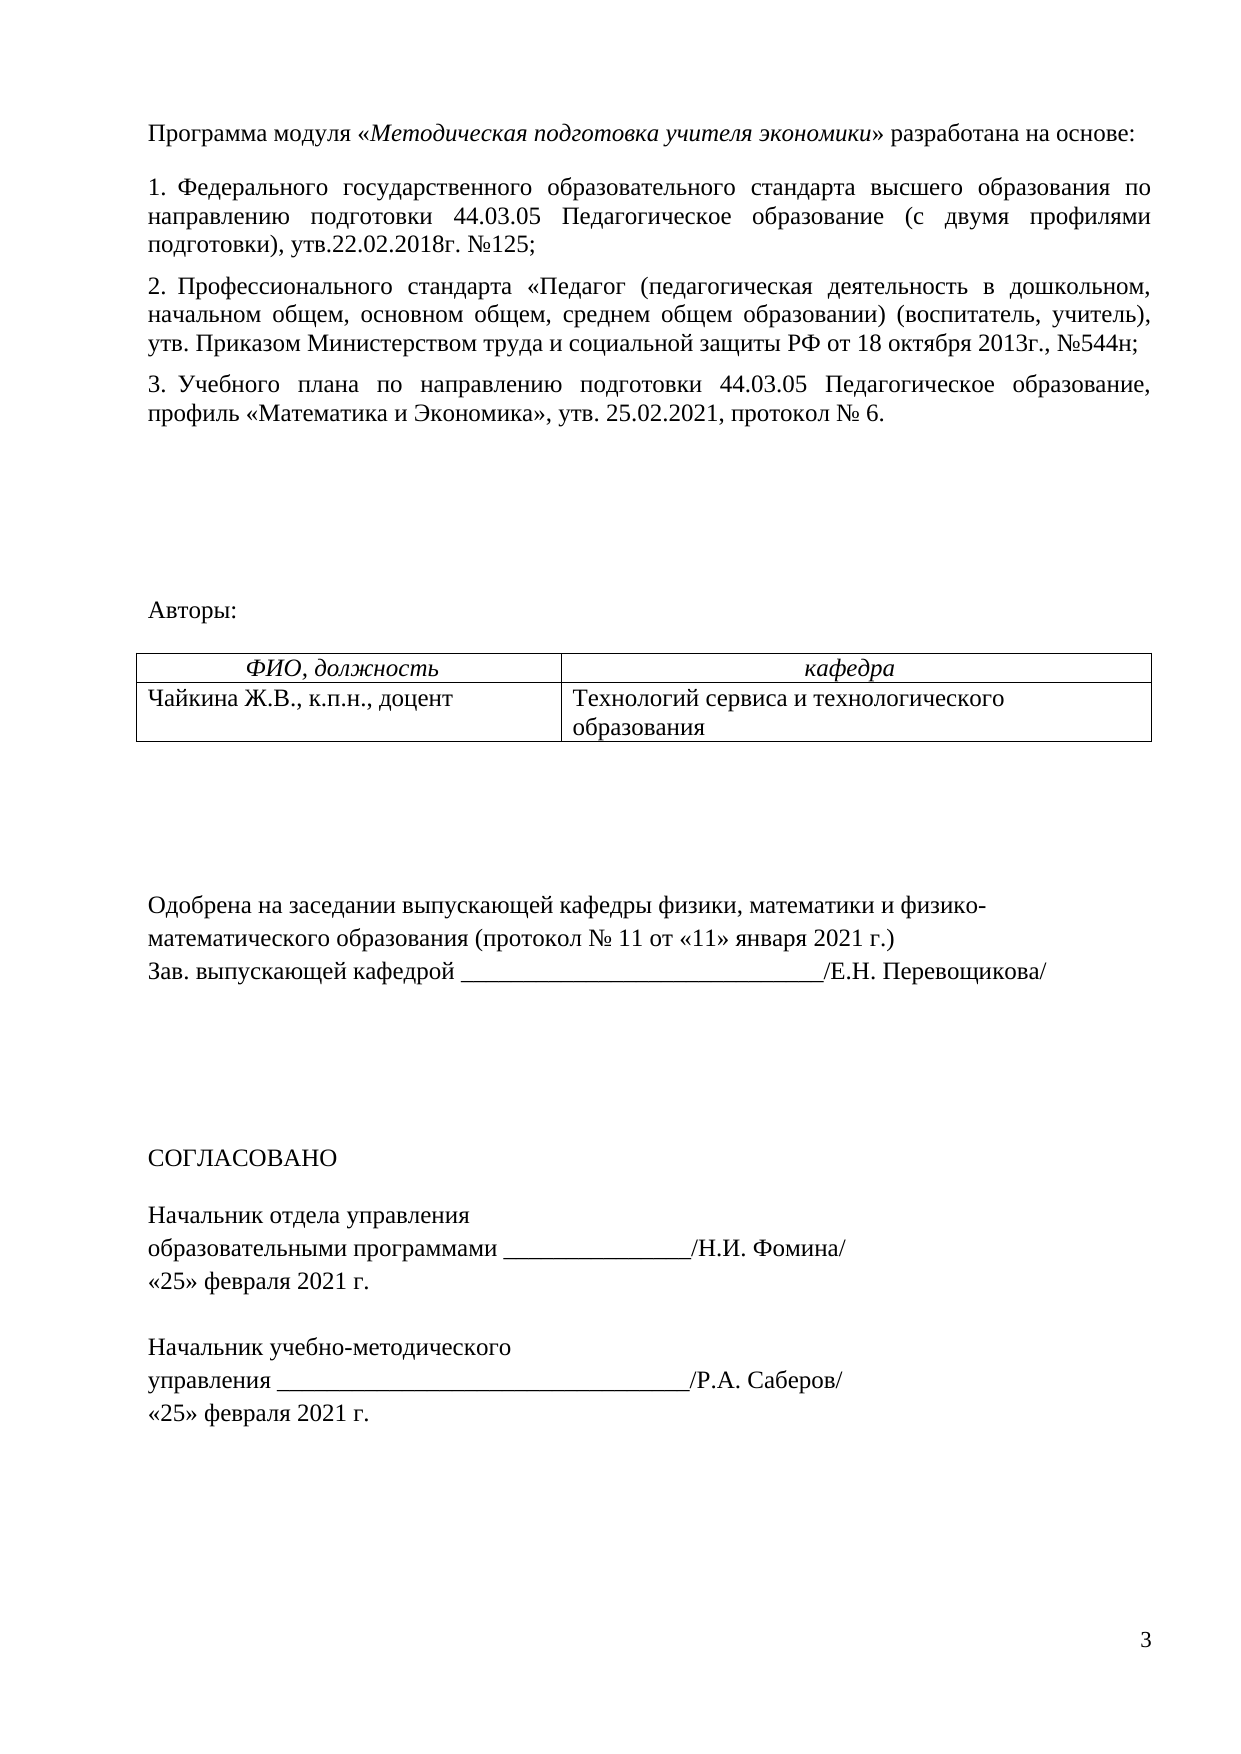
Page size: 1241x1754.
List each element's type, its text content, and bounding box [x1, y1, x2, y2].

table_cell Чайкина Ж.В., к.п.н., доцент [137, 683, 561, 741]
text СОГЛАСОВАНО [148, 1143, 1152, 1172]
table_cell Технологий сервиса и технологического образования [562, 683, 1151, 741]
list Учебного плана по направлению подготовки 44.03.05 Педагогическое образование, профиль «Математика и Экономика», утв. 25.02.2021, протокол № 6. [148, 369, 1152, 427]
text Одобрена на заседании выпускающей кафедры физики, математики и физико-математического образования (протокол № 11 от «11» января 2021 г.) [148, 890, 1152, 952]
table_header ФИО, должность [137, 654, 561, 682]
text «25» февраля 2021 г. [148, 1398, 1152, 1427]
list Федерального государственного образовательного стандарта высшего образования по направлению подготовки 44.03.05 Педагогическое образование (с двумя профилями подготовки), утв.22.02.2018г. №125; [148, 172, 1152, 258]
text Программа модуля «Методическая подготовка учителя экономики» разработана на основе: [148, 118, 1152, 147]
text Зав. выпускающей кафедрой _____________________________/Е.Н. Перевощикова/ [148, 956, 1152, 985]
text Начальник отдела управления [148, 1200, 1152, 1229]
list Профессионального стандарта «Педагог (педагогическая деятельность в дошкольном, начальном общем, основном общем, среднем общем образовании) (воспитатель, учитель), утв. Приказом Министерством труда и социальной защиты РФ от 18 октября 2013г., №544н; [148, 271, 1152, 357]
text образовательными программами _______________/Н.И. Фомина/ [148, 1233, 1152, 1262]
table_header кафедра [562, 654, 1151, 682]
text Авторы: [148, 595, 1152, 624]
text Начальник учебно-методического [148, 1332, 1152, 1361]
text «25» февраля 2021 г. [148, 1266, 1152, 1295]
text управления _________________________________/Р.А. Саберов/ [148, 1365, 1152, 1394]
